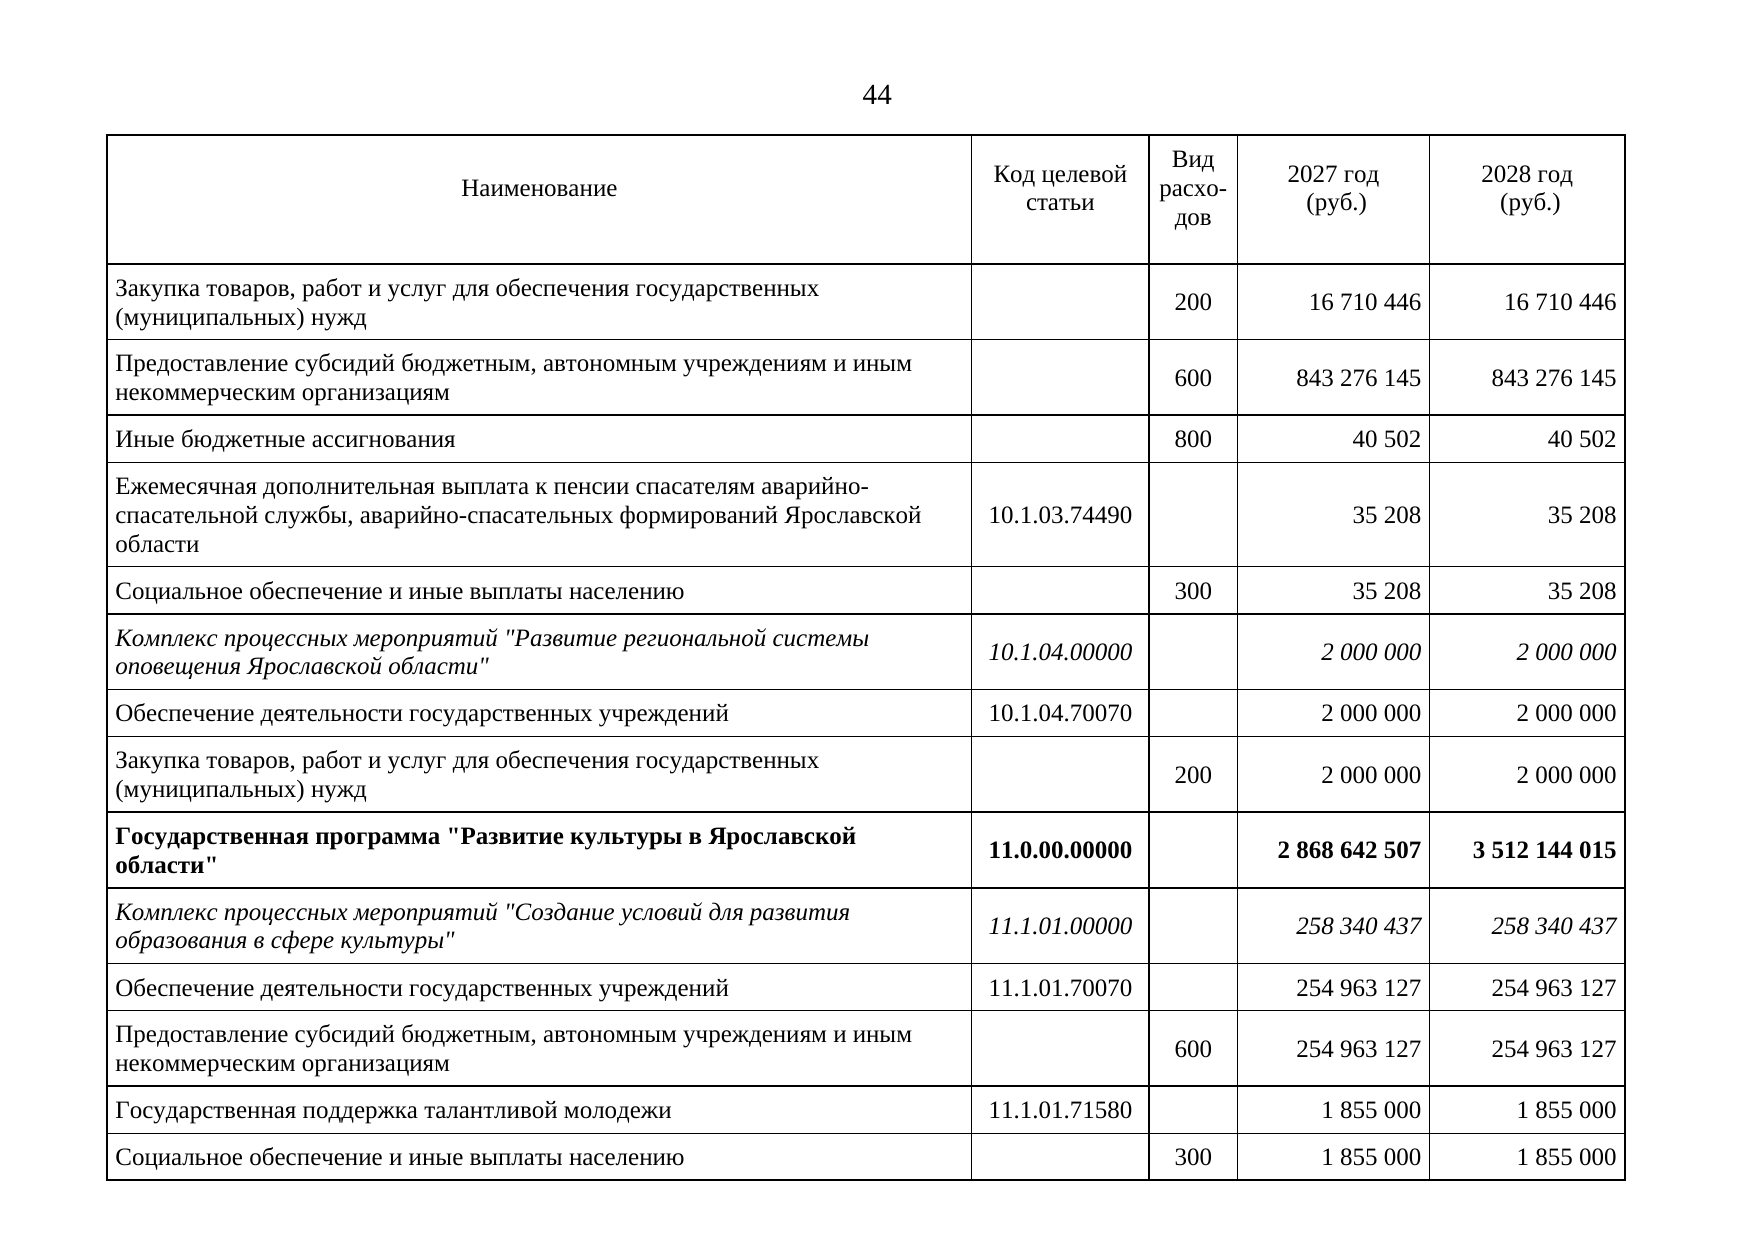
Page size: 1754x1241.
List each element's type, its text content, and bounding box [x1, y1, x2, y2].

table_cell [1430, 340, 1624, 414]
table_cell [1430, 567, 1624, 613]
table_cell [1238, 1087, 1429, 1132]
table_header Вид расхо- дов [1150, 136, 1237, 263]
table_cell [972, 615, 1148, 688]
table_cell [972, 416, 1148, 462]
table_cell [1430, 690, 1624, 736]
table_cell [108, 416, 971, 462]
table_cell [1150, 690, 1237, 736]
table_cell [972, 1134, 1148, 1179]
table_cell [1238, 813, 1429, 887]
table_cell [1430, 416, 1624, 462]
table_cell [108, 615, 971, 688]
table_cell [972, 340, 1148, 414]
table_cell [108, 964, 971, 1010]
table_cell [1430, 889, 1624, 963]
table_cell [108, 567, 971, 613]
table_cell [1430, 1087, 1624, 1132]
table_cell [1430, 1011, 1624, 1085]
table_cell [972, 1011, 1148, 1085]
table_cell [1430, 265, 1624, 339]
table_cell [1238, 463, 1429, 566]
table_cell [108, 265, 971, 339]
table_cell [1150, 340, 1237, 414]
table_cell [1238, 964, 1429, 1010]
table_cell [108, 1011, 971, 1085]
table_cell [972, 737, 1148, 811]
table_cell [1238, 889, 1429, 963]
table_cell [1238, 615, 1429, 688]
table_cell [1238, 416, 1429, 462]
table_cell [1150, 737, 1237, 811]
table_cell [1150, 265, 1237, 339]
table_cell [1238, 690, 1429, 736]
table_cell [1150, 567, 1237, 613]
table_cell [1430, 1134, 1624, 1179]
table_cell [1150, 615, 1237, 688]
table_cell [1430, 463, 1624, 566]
table_header 2028 год (руб.) [1430, 136, 1624, 263]
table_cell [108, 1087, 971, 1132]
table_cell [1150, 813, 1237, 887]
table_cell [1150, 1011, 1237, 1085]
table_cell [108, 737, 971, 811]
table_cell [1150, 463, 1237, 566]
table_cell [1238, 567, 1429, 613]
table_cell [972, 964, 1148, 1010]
table_header Код целевой статьи [972, 136, 1148, 263]
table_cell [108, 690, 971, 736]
table_header Наименование [108, 136, 971, 263]
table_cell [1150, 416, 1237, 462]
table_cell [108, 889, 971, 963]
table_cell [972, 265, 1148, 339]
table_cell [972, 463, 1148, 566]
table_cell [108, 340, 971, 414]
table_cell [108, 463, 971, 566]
table_header 2027 год (руб.) [1238, 136, 1429, 263]
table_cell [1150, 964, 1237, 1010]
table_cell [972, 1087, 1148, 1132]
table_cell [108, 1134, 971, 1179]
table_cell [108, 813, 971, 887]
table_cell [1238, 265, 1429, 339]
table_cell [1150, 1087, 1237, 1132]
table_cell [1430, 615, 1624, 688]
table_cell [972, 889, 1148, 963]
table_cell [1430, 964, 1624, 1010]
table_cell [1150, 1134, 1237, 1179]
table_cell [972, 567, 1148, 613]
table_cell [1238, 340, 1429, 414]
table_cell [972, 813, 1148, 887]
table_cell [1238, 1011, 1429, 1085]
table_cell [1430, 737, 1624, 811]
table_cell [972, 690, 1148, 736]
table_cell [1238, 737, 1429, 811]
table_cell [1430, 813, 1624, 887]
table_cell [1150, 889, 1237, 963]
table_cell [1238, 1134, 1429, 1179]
